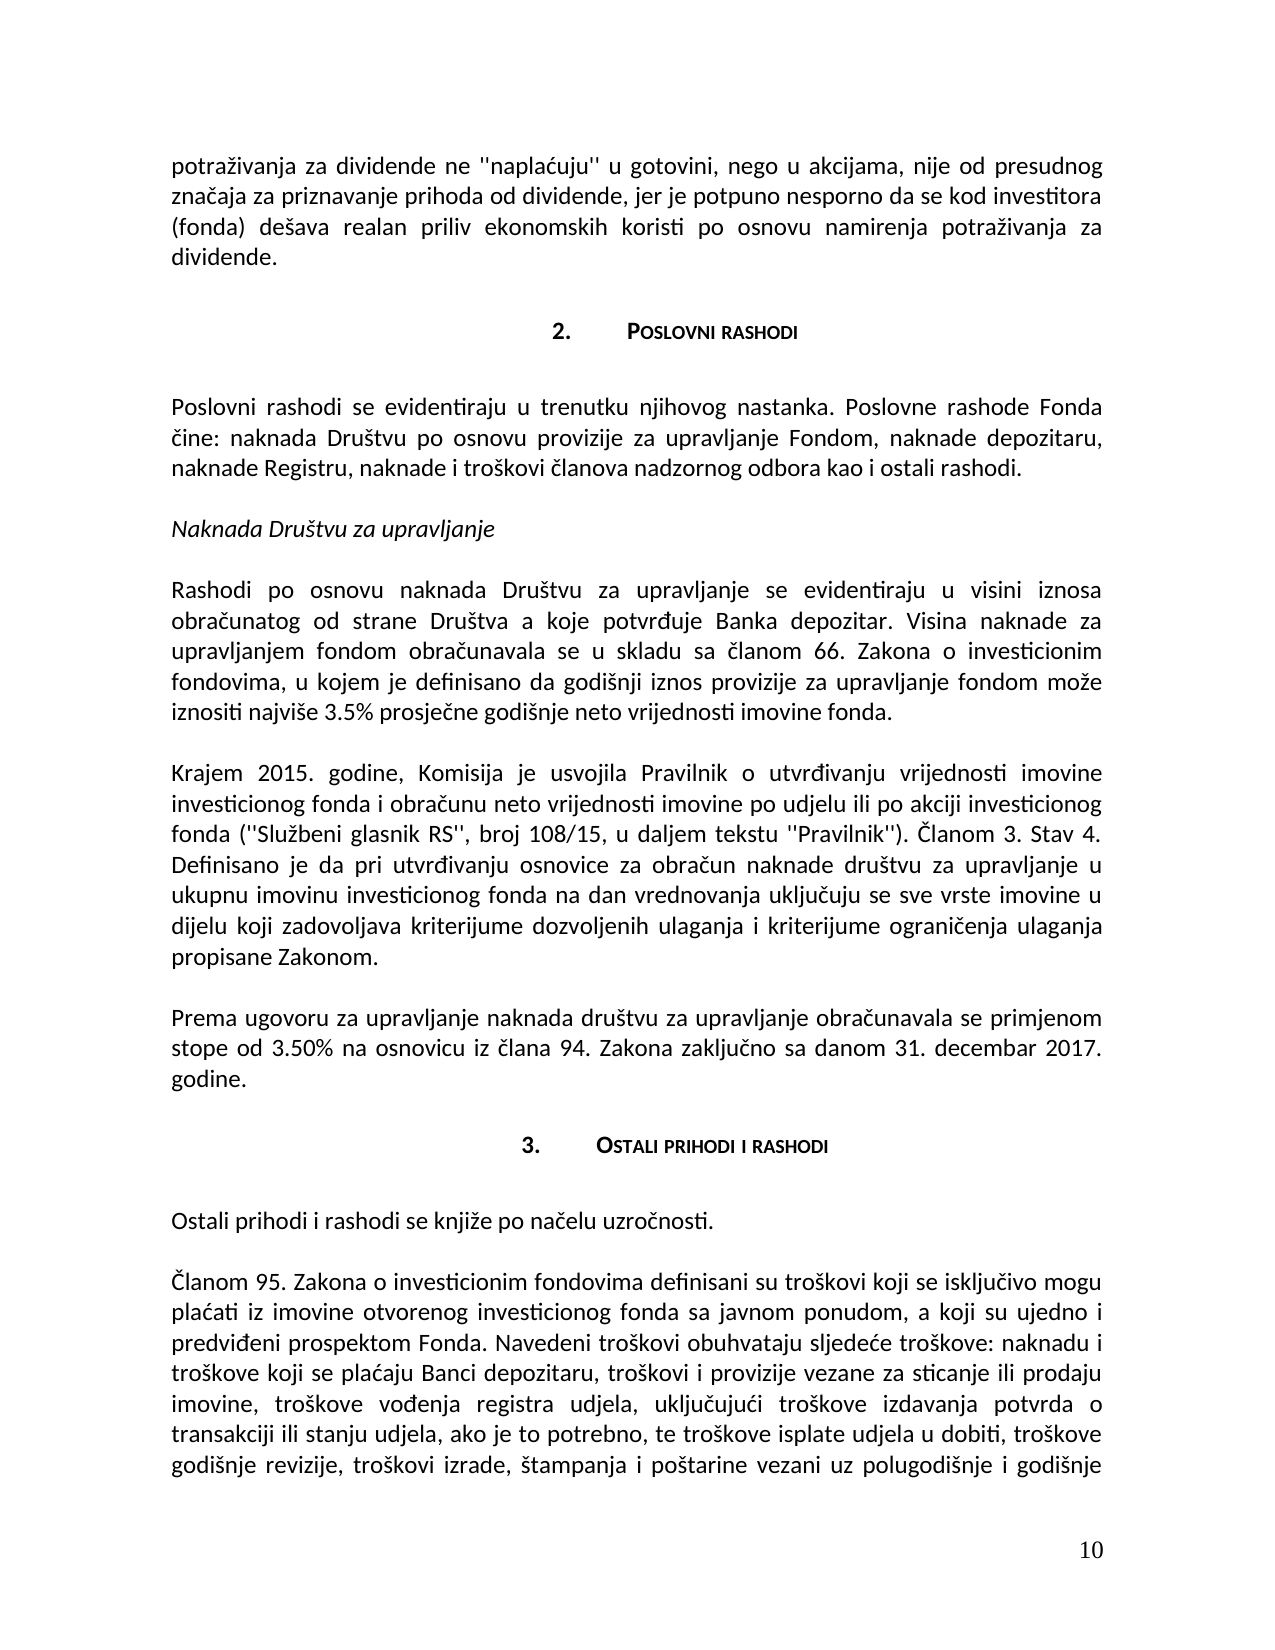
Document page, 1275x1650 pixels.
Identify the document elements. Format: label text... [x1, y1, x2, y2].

text Naknada Društvu za upravljanje [171, 513, 1104, 544]
subtitle Ostali prihodi i rashodi [246, 1129, 1104, 1159]
text Rashodi po osnovu naknada Društvu za upravljanje se evidentiraju u visini iznosa obračunatog od strane Društva a koje potvrđuje Banka depozitar. Visina naknade za upravljanjem fondom obračunavala se u skladu sa članom 66. Zakona o investicionim fondovima, u kojem je definisano da godišnji iznos provizije za upravljanje fondom može iznositi najviše 3.5% prosječne godišnje neto vrijednosti imovine fonda. [171, 574, 1104, 727]
subtitle Poslovni rashodi [246, 315, 1104, 346]
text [171, 150, 1104, 272]
text Poslovni rashodi se evidentiraju u trenutku njihovog nastanka. Poslovne rashode Fonda čine: naknada Društvu po osnovu provizije za upravljanje Fondom, naknade depozitaru, naknade Registru, naknade i troškovi članova nadzornog odbora kao i ostali rashodi. [171, 391, 1104, 483]
text Prema ugovoru za upravljanje naknada društvu za upravljanje obračunavala se primjenom stope od 3.50% na osnovicu iz člana 94. Zakona zaključno sa danom 31. decembar 2017. godine. [171, 1002, 1104, 1093]
text Krajem 2015. godine, Komisija je usvojila Pravilnik o utvrđivanju vrijednosti imovine investicionog fonda i obračunu neto vrijednosti imovine po udjelu ili po akciji investicionog fonda (''Službeni glasnik RS'', broj 108/15, u daljem tekstu ''Pravilnik''). Članom 3. Stav 4. Definisano je da pri utvrđivanju osnovice za obračun naknade društvu za upravljanje u ukupnu imovinu investicionog fonda na dan vrednovanja uključuju se sve vrste imovine u dijelu koji zadovoljava kriterijume dozvoljenih ulaganja i kriterijume ograničenja ulaganja propisane Zakonom. [171, 758, 1104, 971]
text Ostali prihodi i rashodi se knjiže po načelu uzročnosti. [171, 1205, 1104, 1236]
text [171, 1266, 1104, 1480]
